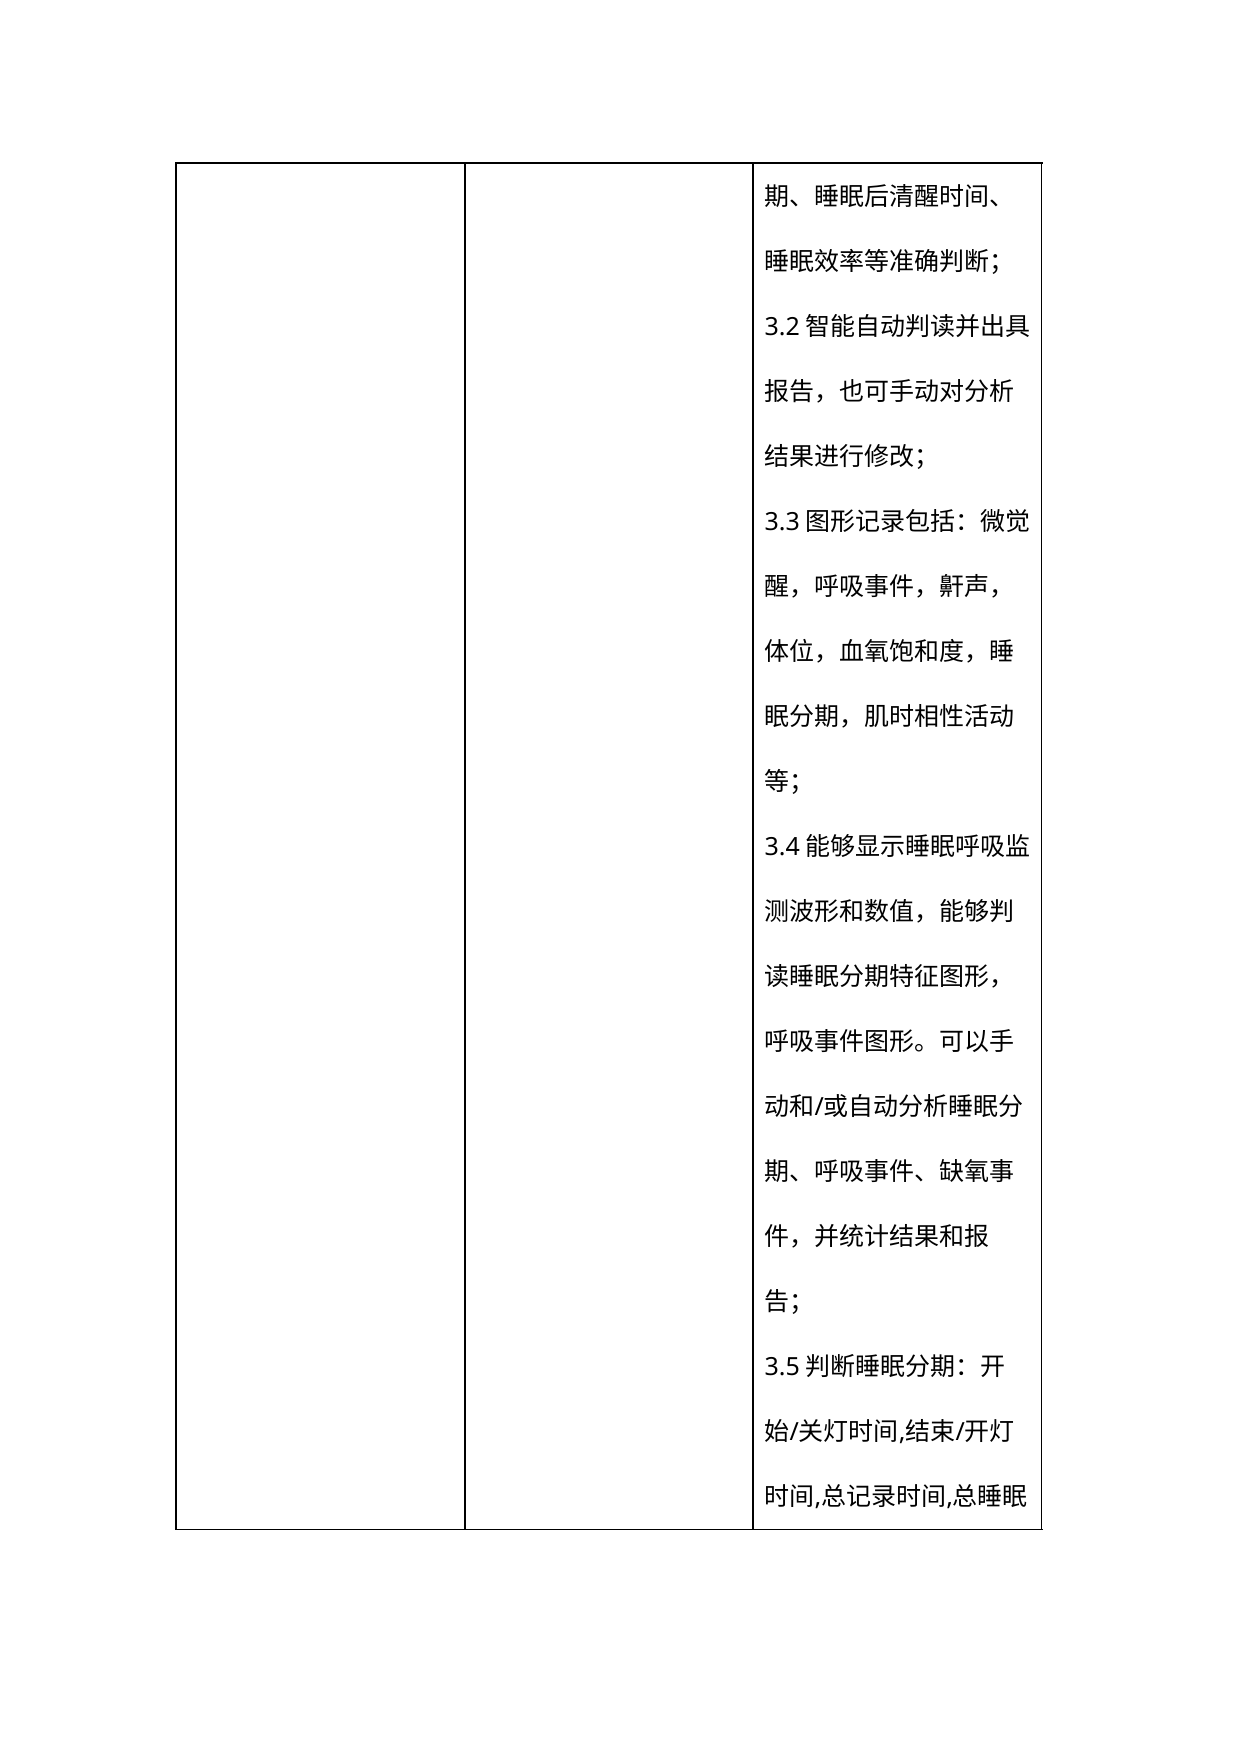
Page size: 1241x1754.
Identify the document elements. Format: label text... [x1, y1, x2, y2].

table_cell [754, 164, 1041, 1528]
table_cell 2 [466, 164, 752, 1528]
table_cell ▲ [177, 164, 464, 1528]
